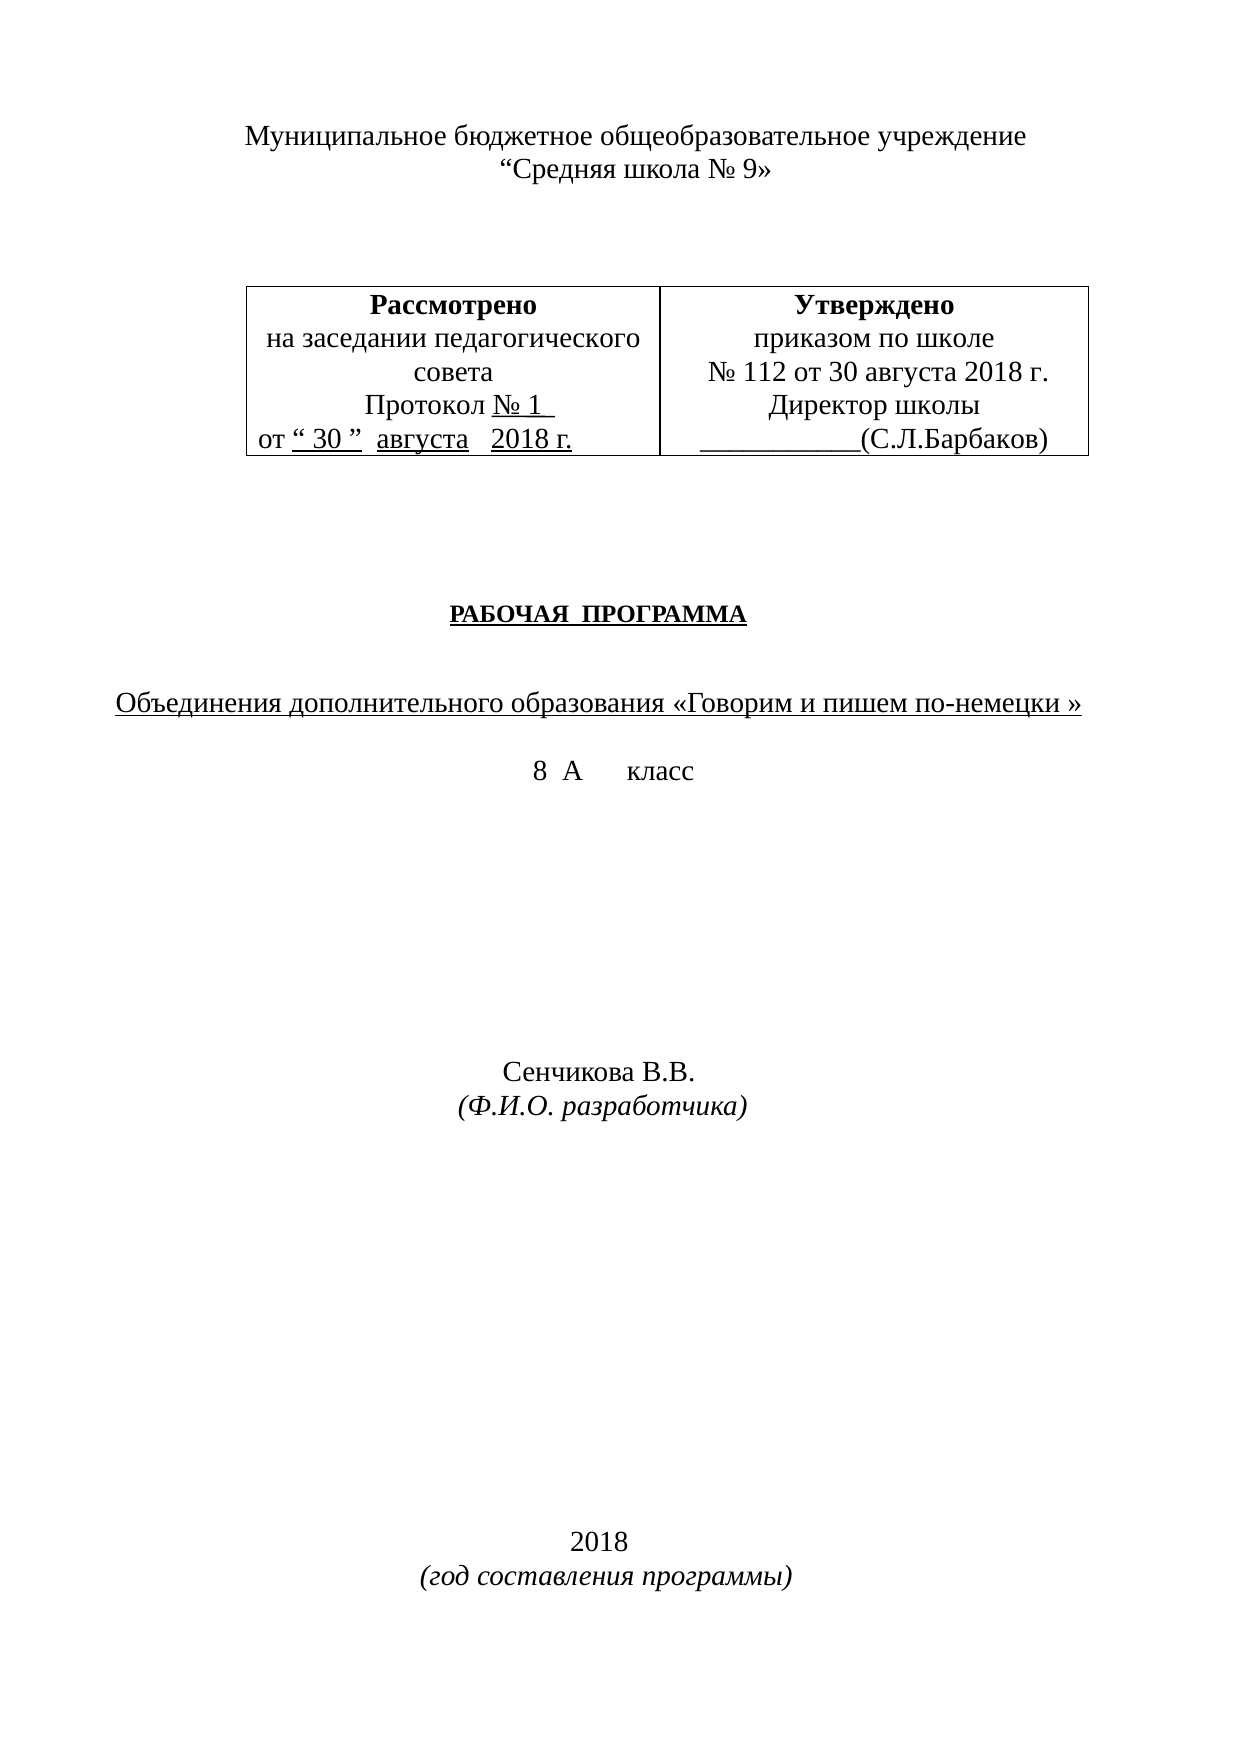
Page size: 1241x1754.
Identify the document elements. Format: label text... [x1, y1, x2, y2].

text Объединения дополнительного образования «Говорим и пишем по-немецки » [72, 686, 1122, 719]
text (год составления программы) [72, 1558, 1122, 1591]
text (Ф.И.О. разработчика) [72, 1088, 1122, 1122]
text Сенчикова В.В. [72, 1054, 1122, 1088]
text РАБОЧАЯ ПРОГРАММА [74, 599, 1122, 628]
text 2018 [72, 1524, 1122, 1558]
table_header Рассмотрено на заседании педагогического совета Протокол № 1 от “ 30 ” августа 2018 г. [247, 287, 659, 454]
text “Средняя школа № 9» [149, 152, 1122, 185]
text Муниципальное бюджетное общеобразовательное учреждение [149, 118, 1122, 152]
table_header Утверждено приказом по школе № 112 от 30 августа 2018 г. Директор школы ___________(С.Л.Барбаков) [661, 287, 1088, 454]
text 8 А класс [72, 753, 1122, 786]
